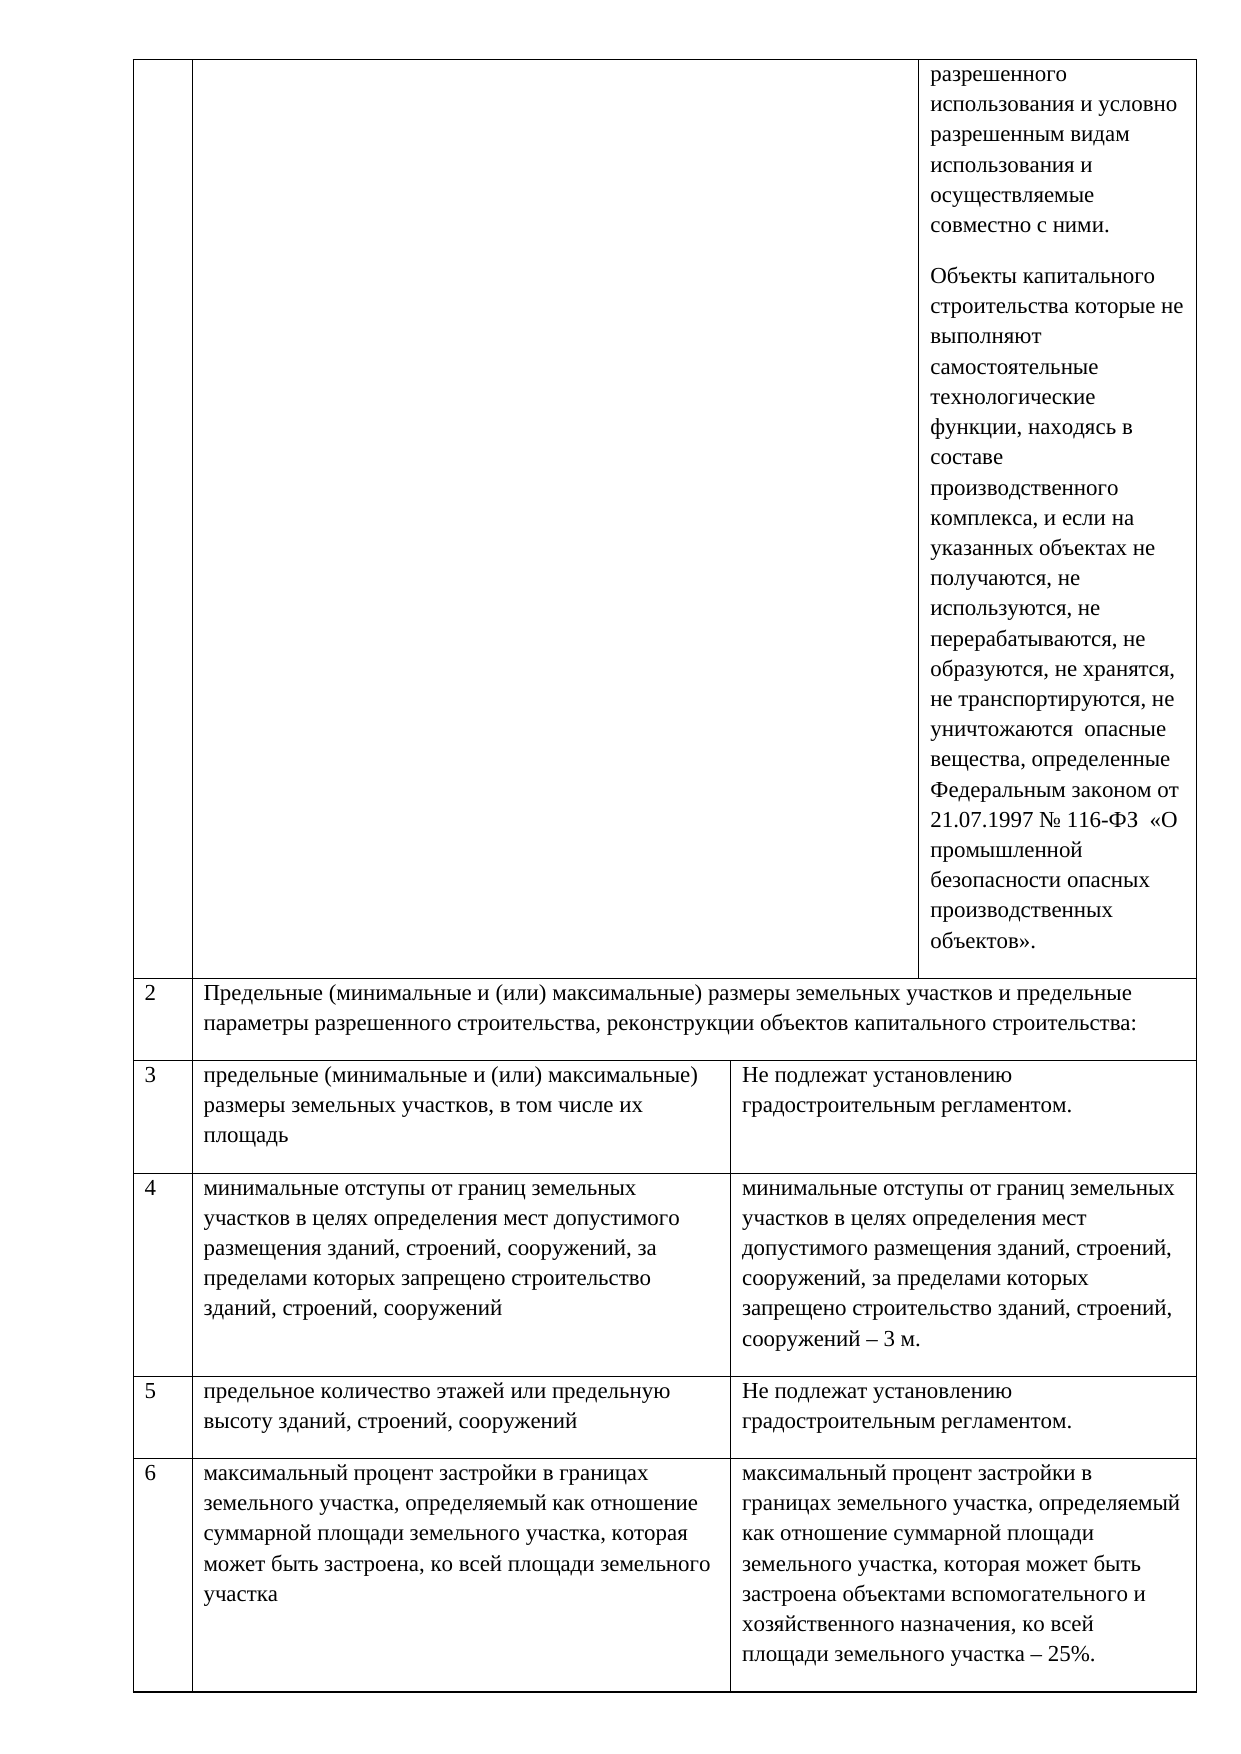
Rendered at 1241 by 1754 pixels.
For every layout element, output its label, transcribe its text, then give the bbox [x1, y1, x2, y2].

table_cell 4 [134, 1174, 192, 1376]
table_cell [919, 60, 1196, 978]
table_cell предельные (минимальные и (или) максимальные) размеры земельных участков, в том числе их площадь [193, 1061, 730, 1173]
table_cell 3 [134, 1061, 192, 1173]
table_cell Не подлежат установлению градостроительным регламентом. [731, 1061, 1196, 1173]
table_cell Не подлежат установлению градостроительным регламентом. [731, 1377, 1196, 1458]
table_cell минимальные отступы от границ земельных участков в целях определения мест допустимого размещения зданий, строений, сооружений, за пределами которых запрещено строительство зданий, строений, сооружений – 3 м. [731, 1174, 1196, 1376]
table_cell Предельные (минимальные и (или) максимальные) размеры земельных участков и предельные параметры разрешенного строительства, реконструкции объектов капитального строительства: [193, 979, 1196, 1060]
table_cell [193, 60, 918, 978]
table_cell максимальный процент застройки в границах земельного участка, определяемый как отношение суммарной площади земельного участка, которая может быть застроена, ко всей площади земельного участка [193, 1459, 730, 1691]
table_cell 5 [134, 1377, 192, 1458]
table_cell предельное количество этажей или предельную высоту зданий, строений, сооружений [193, 1377, 730, 1458]
table_cell максимальный процент застройки в границах земельного участка, определяемый как отношение суммарной площади земельного участка, которая может быть застроена объектами вспомогательного и хозяйственного назначения, ко всей площади земельного участка – 25%. [731, 1459, 1196, 1691]
table_cell 2 [134, 979, 192, 1060]
table_cell минимальные отступы от границ земельных участков в целях определения мест допустимого размещения зданий, строений, сооружений, за пределами которых запрещено строительство зданий, строений, сооружений [193, 1174, 730, 1376]
table_cell 1 [134, 60, 192, 978]
table_cell 6 [134, 1459, 192, 1691]
